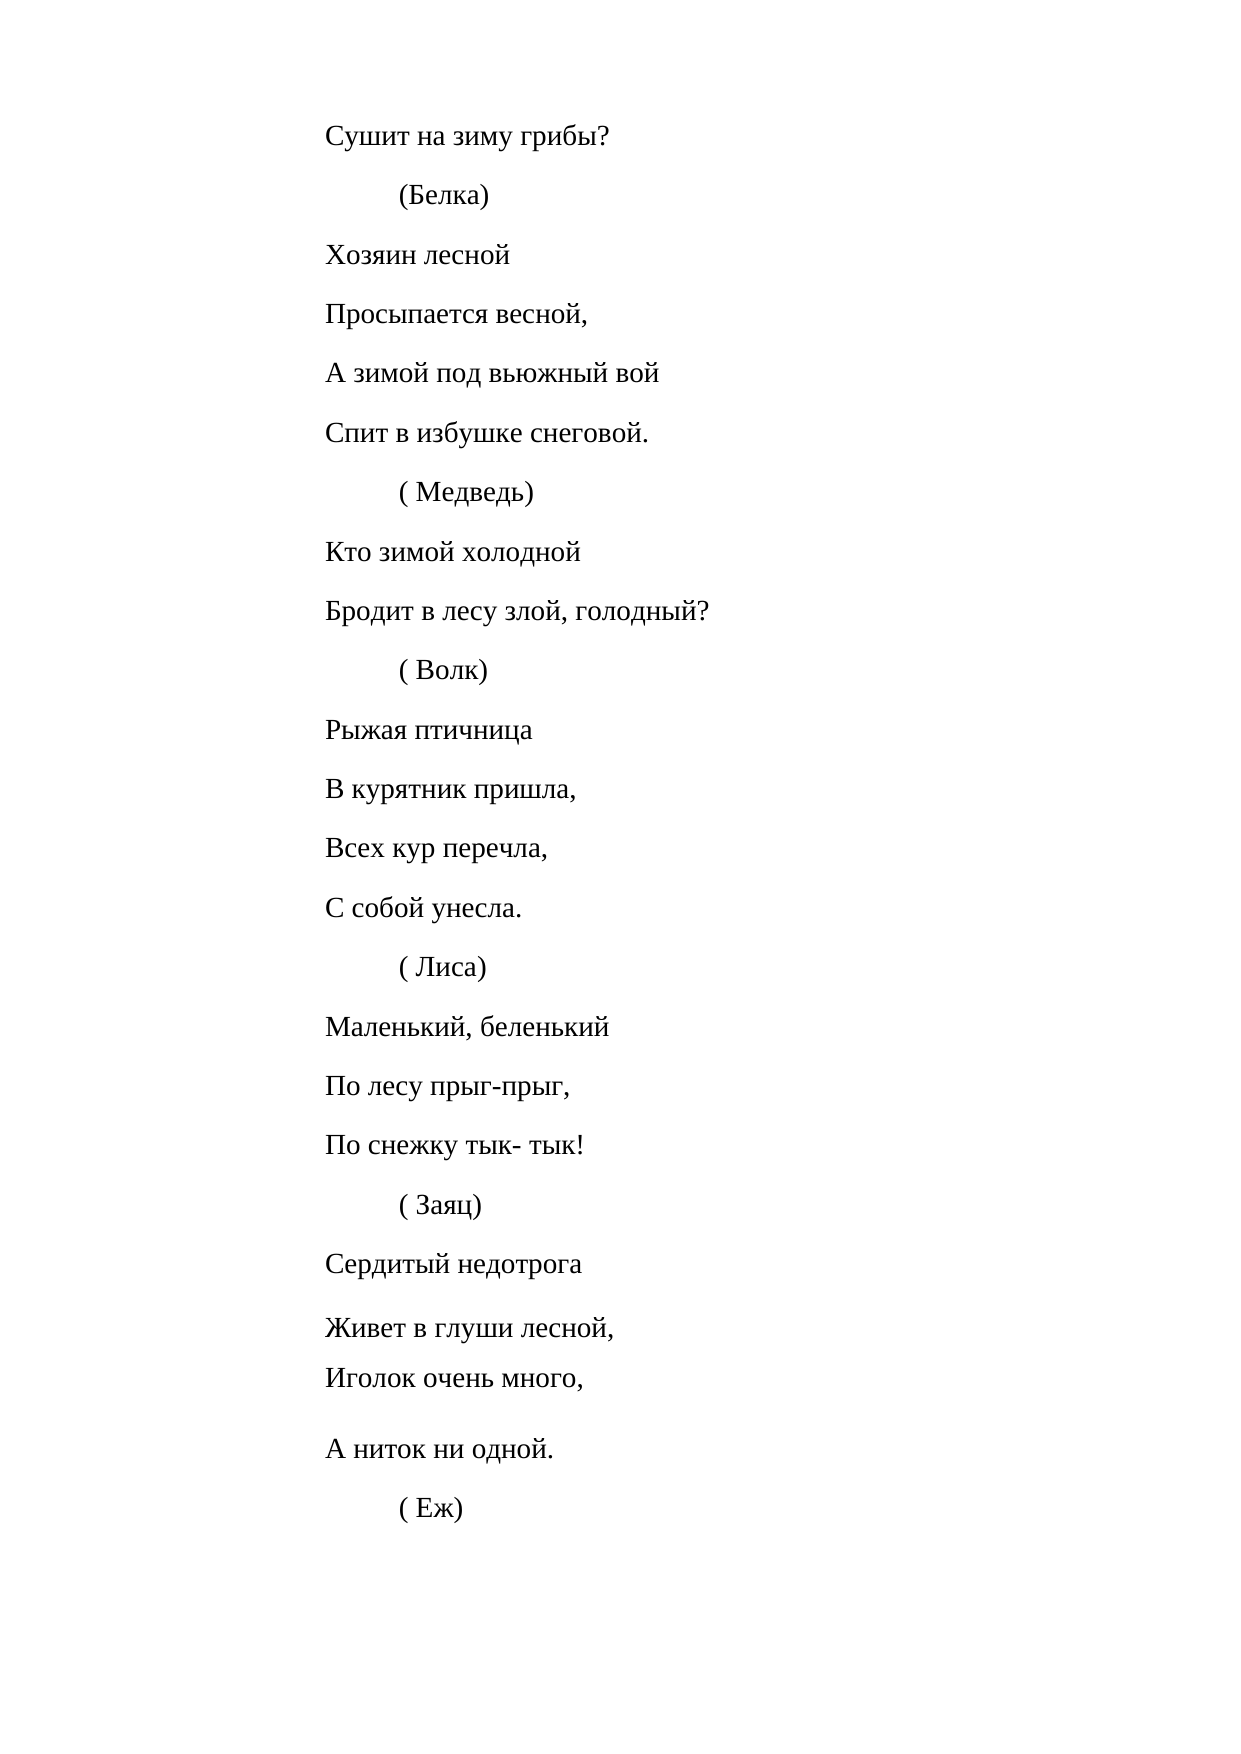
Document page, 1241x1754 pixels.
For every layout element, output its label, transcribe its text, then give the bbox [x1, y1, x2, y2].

text По снежку тык- тык! [177, 1127, 1152, 1161]
text Спит в избушке снеговой. [177, 415, 1152, 448]
text ( Волк) [177, 652, 1152, 686]
text Рыжая птичница [177, 712, 1152, 745]
text По лесу прыг-прыг, [177, 1068, 1152, 1102]
text ( Заяц) [177, 1187, 1152, 1220]
text ( Лиса) [177, 949, 1152, 983]
text Сушит на зиму грибы? [177, 118, 1152, 152]
text Живет в глуши лесной, Иголок очень много, [177, 1310, 1152, 1394]
text Просыпается весной, [177, 296, 1152, 330]
text В курятник пришла, [177, 771, 1152, 805]
text (Белка) [177, 177, 1152, 211]
text Всех кур перечла, [177, 831, 1152, 864]
text Кто зимой холодной [177, 534, 1152, 567]
text А ниток ни одной. [177, 1431, 1152, 1465]
text Бродит в лесу злой, голодный? [177, 593, 1152, 627]
text Сердитый недотрога [177, 1246, 1152, 1280]
text Маленький, беленький [177, 1009, 1152, 1042]
text ( Еж) [177, 1491, 1152, 1524]
text ( Медведь) [177, 474, 1152, 508]
text А зимой под вьюжный вой [177, 356, 1152, 389]
text Хозяин лесной [177, 237, 1152, 270]
text С собой унесла. [177, 890, 1152, 923]
